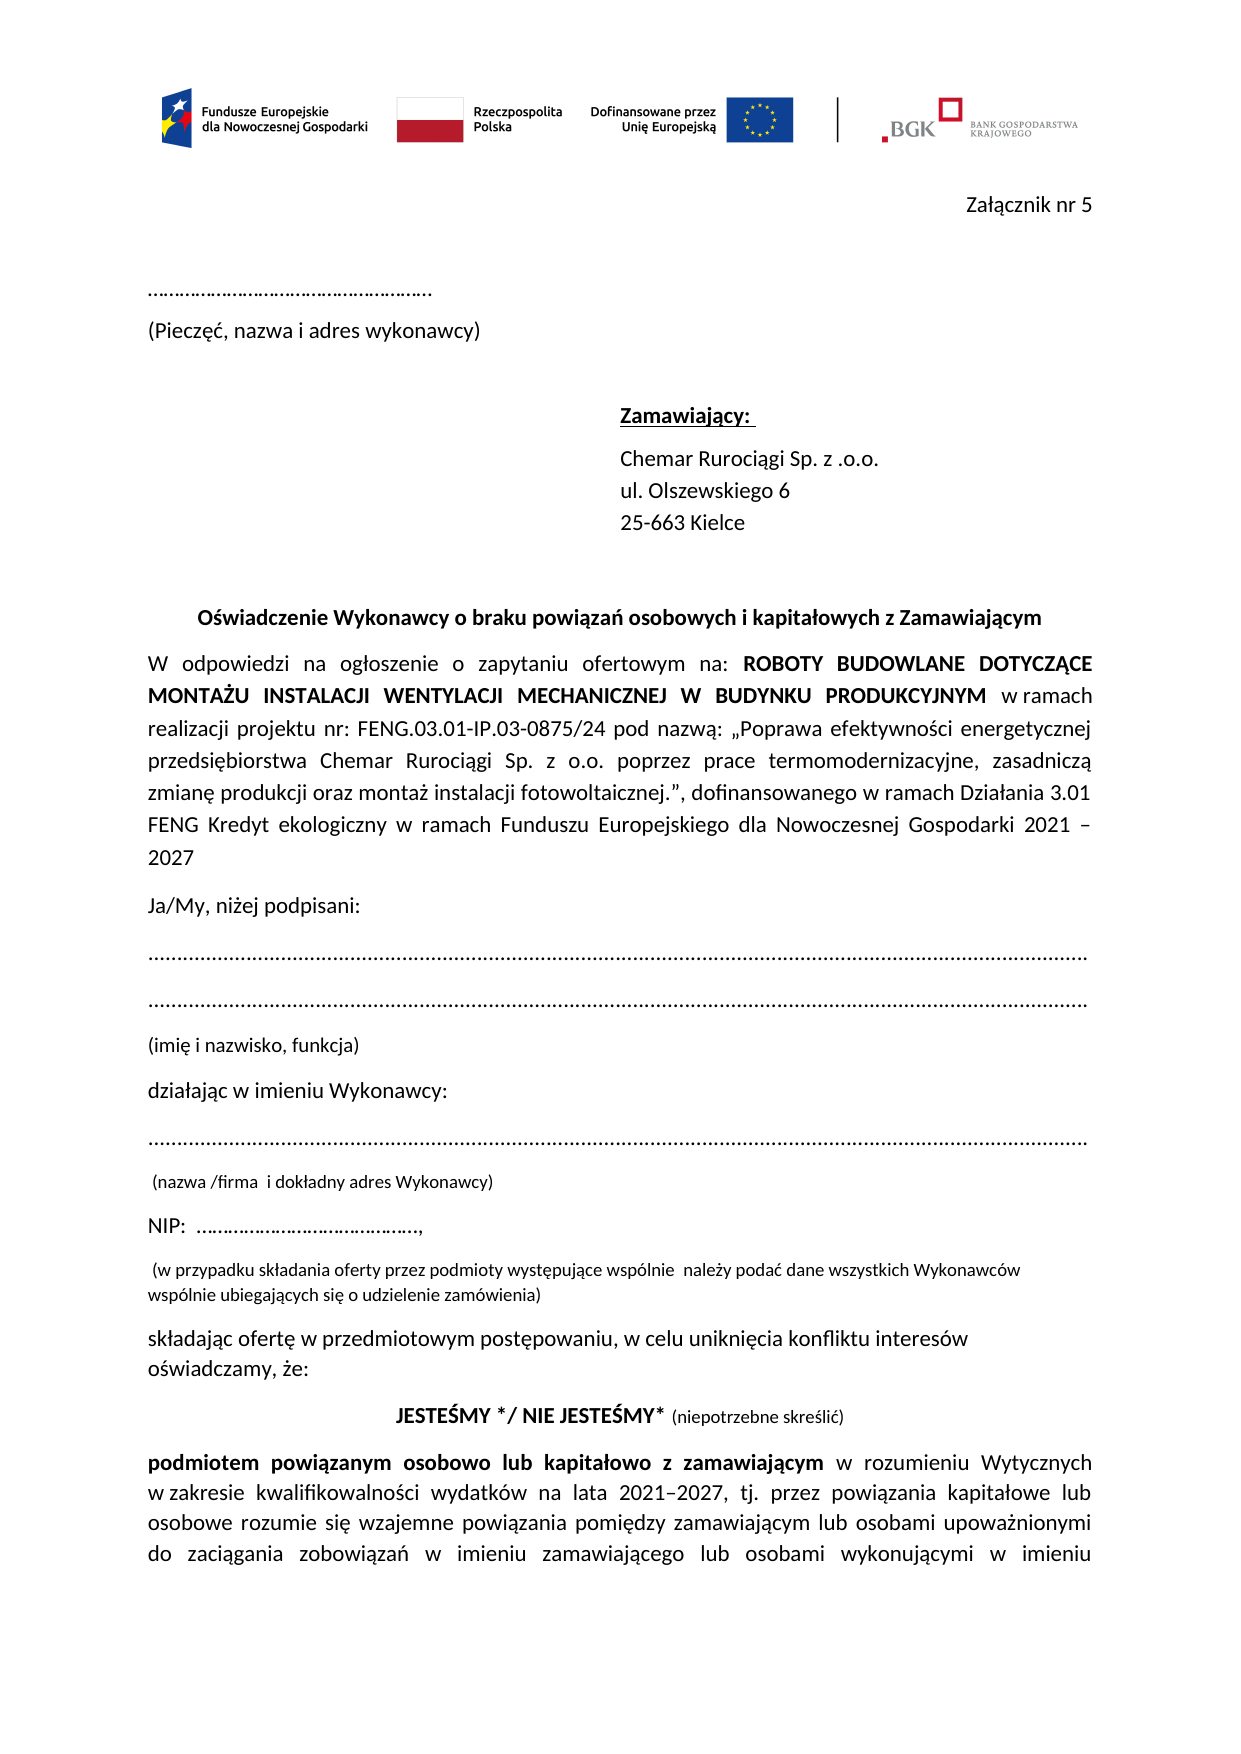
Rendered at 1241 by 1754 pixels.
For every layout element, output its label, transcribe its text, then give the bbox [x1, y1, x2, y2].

text Ja/My, niżej podpisani: [148, 891, 1093, 919]
text (w przypadku składania oferty przez podmioty występujące wspólnie należy podać dane wszystkich Wykonawców wspólnie ubiegających się o udzielenie zamówienia) [148, 1258, 1093, 1306]
text ................................................................................................................................................................... [148, 938, 1093, 966]
text (nazwa /firma i dokładny adres Wykonawcy) [148, 1170, 1093, 1193]
text JESTEŚMY */ NIE JESTEŚMY* (niepotrzebne skreślić) [148, 1401, 1093, 1429]
text NIP: ……………………………………, [148, 1211, 1093, 1239]
text (imię i nazwisko, funkcja) [148, 1032, 1093, 1057]
text ................................................................................................................................................................... [148, 1123, 1093, 1151]
text ul. Olszewskiego 6 [620, 476, 1093, 504]
text W odpowiedzi na ogłoszenie o zapytaniu ofertowym na: ROBOTY BUDOWLANE DOTYCZĄCE MONTAŻU INSTALACJI WENTYLACJI MECHANICZNEJ W BUDYNKU PRODUKCYJNYM w ramach realizacji projektu nr: FENG.03.01-IP.03-0875/24 pod nazwą: „Poprawa efektywności energetycznej przedsiębiorstwa Chemar Rurociągi Sp. z o.o. poprzez prace termomodernizacyjne, zasadniczą zmianę produkcji oraz montaż instalacji fotowoltaicznej.”, dofinansowanego w ramach Działania 3.01 FENG Kredyt ekologiczny w ramach Funduszu Europejskiego dla Nowoczesnej Gospodarki 2021 – 2027 [148, 649, 1093, 871]
picture [147, 73, 1093, 163]
text Oświadczenie Wykonawcy o braku powiązań osobowych i kapitałowych z Zamawiającym [148, 603, 1093, 631]
text ……………………………………………… [148, 274, 1093, 303]
text 25-663 Kielce [620, 508, 1093, 536]
text Zamawiający: [620, 402, 1093, 430]
text ................................................................................................................................................................... [148, 985, 1093, 1013]
text (Pieczęć, nazwa i adres wykonawcy) [148, 317, 1093, 344]
text działając w imieniu Wykonawcy: [148, 1076, 1093, 1104]
text składając ofertę w przedmiotowym postępowaniu, w celu uniknięcia konfliktu interesów oświadczamy, że: [148, 1324, 1093, 1382]
text Chemar Rurociągi Sp. z .o.o. [620, 444, 1093, 472]
text Załącznik nr 5 [148, 191, 1093, 219]
